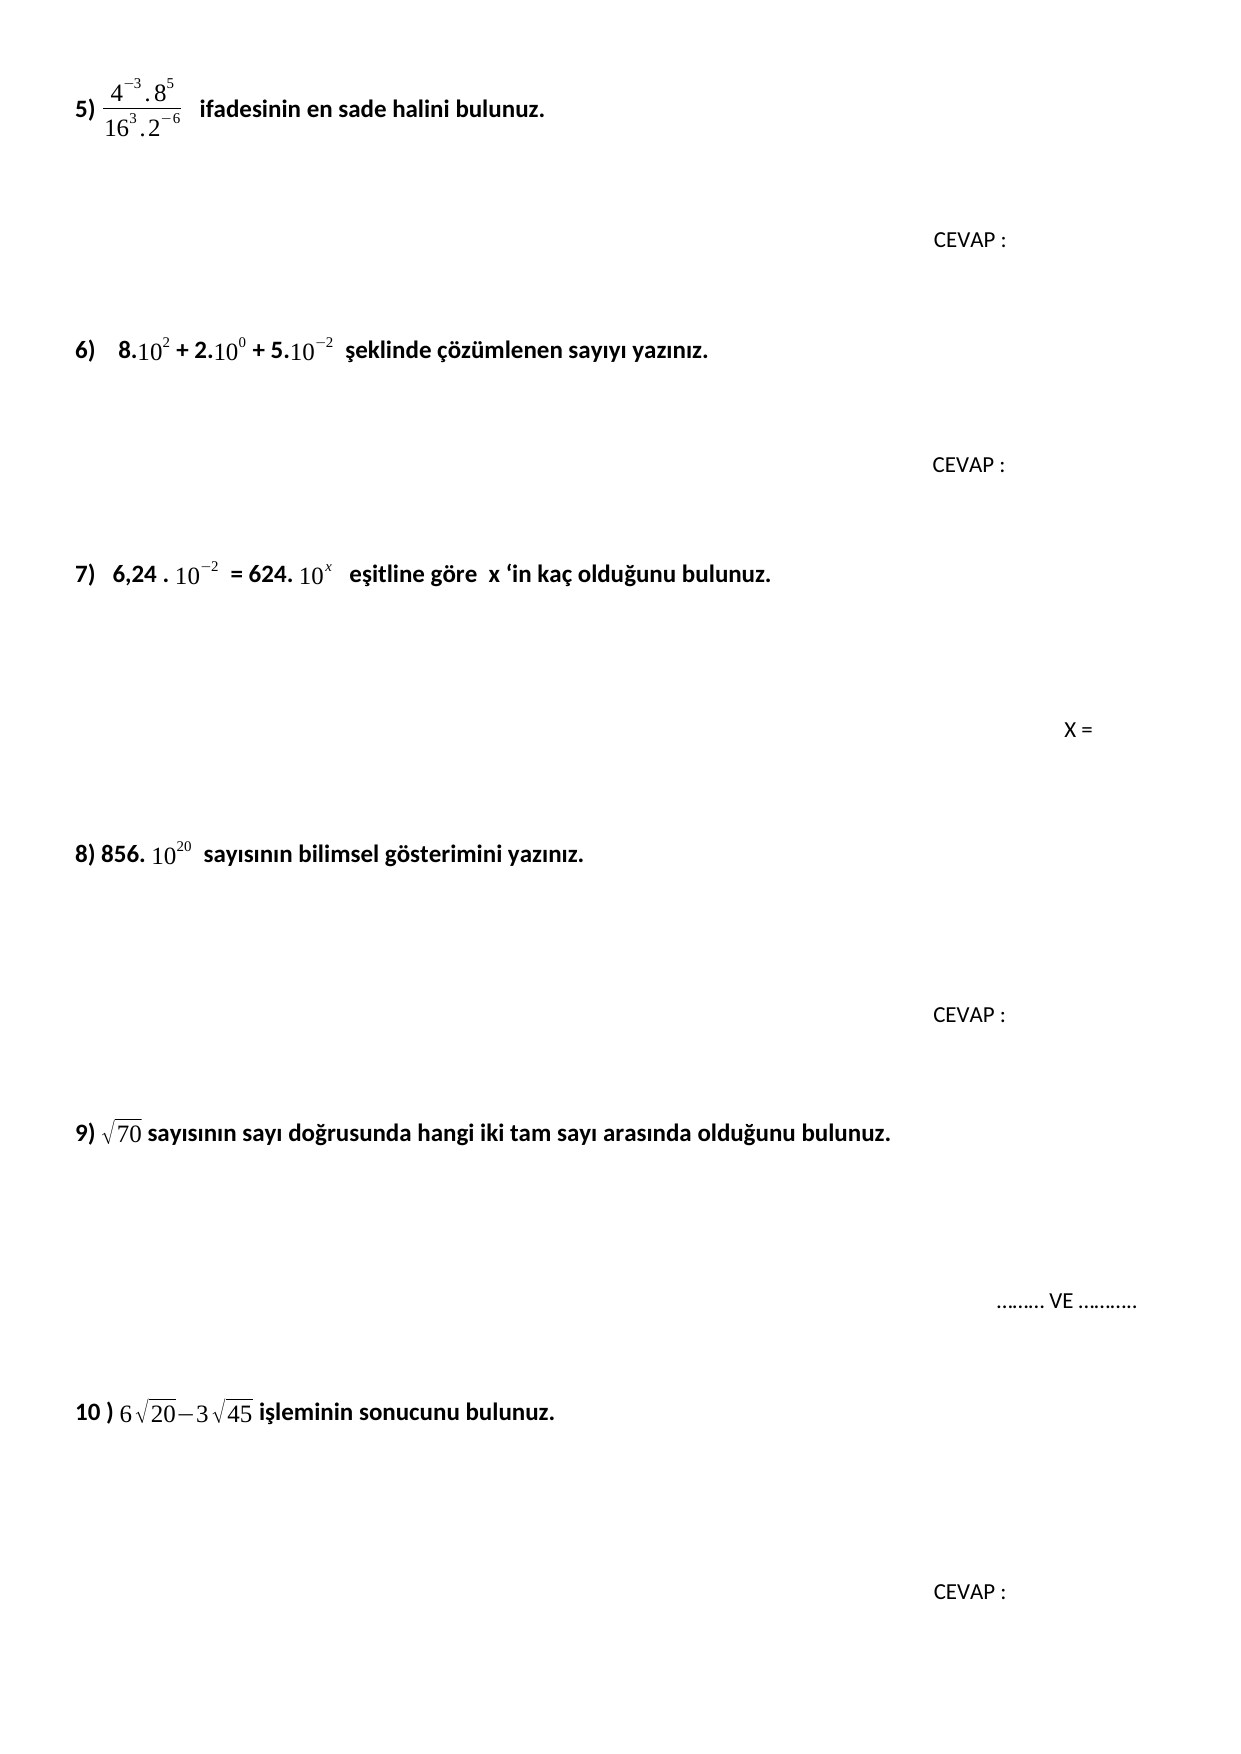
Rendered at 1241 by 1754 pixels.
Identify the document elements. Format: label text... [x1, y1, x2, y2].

text 10 ) işleminin sonucunu bulunuz. [75, 1397, 1165, 1427]
text 6) 8. + 2. + 5. şeklinde çözümlenen sayıyı yazınız. [75, 334, 1165, 365]
text 7) 6,24 . = 624. eşitline göre x ‘in kaç olduğunu bulunuz. [75, 558, 1165, 589]
text 8) 856. sayısının bilimsel gösterimini yazınız. [75, 838, 1165, 869]
text 9) sayısının sayı doğrusunda hangi iki tam sayı arasında olduğunu bulunuz. [75, 1117, 1165, 1148]
text 5) ifadesinin en sade halini bulunuz. [75, 75, 1165, 141]
